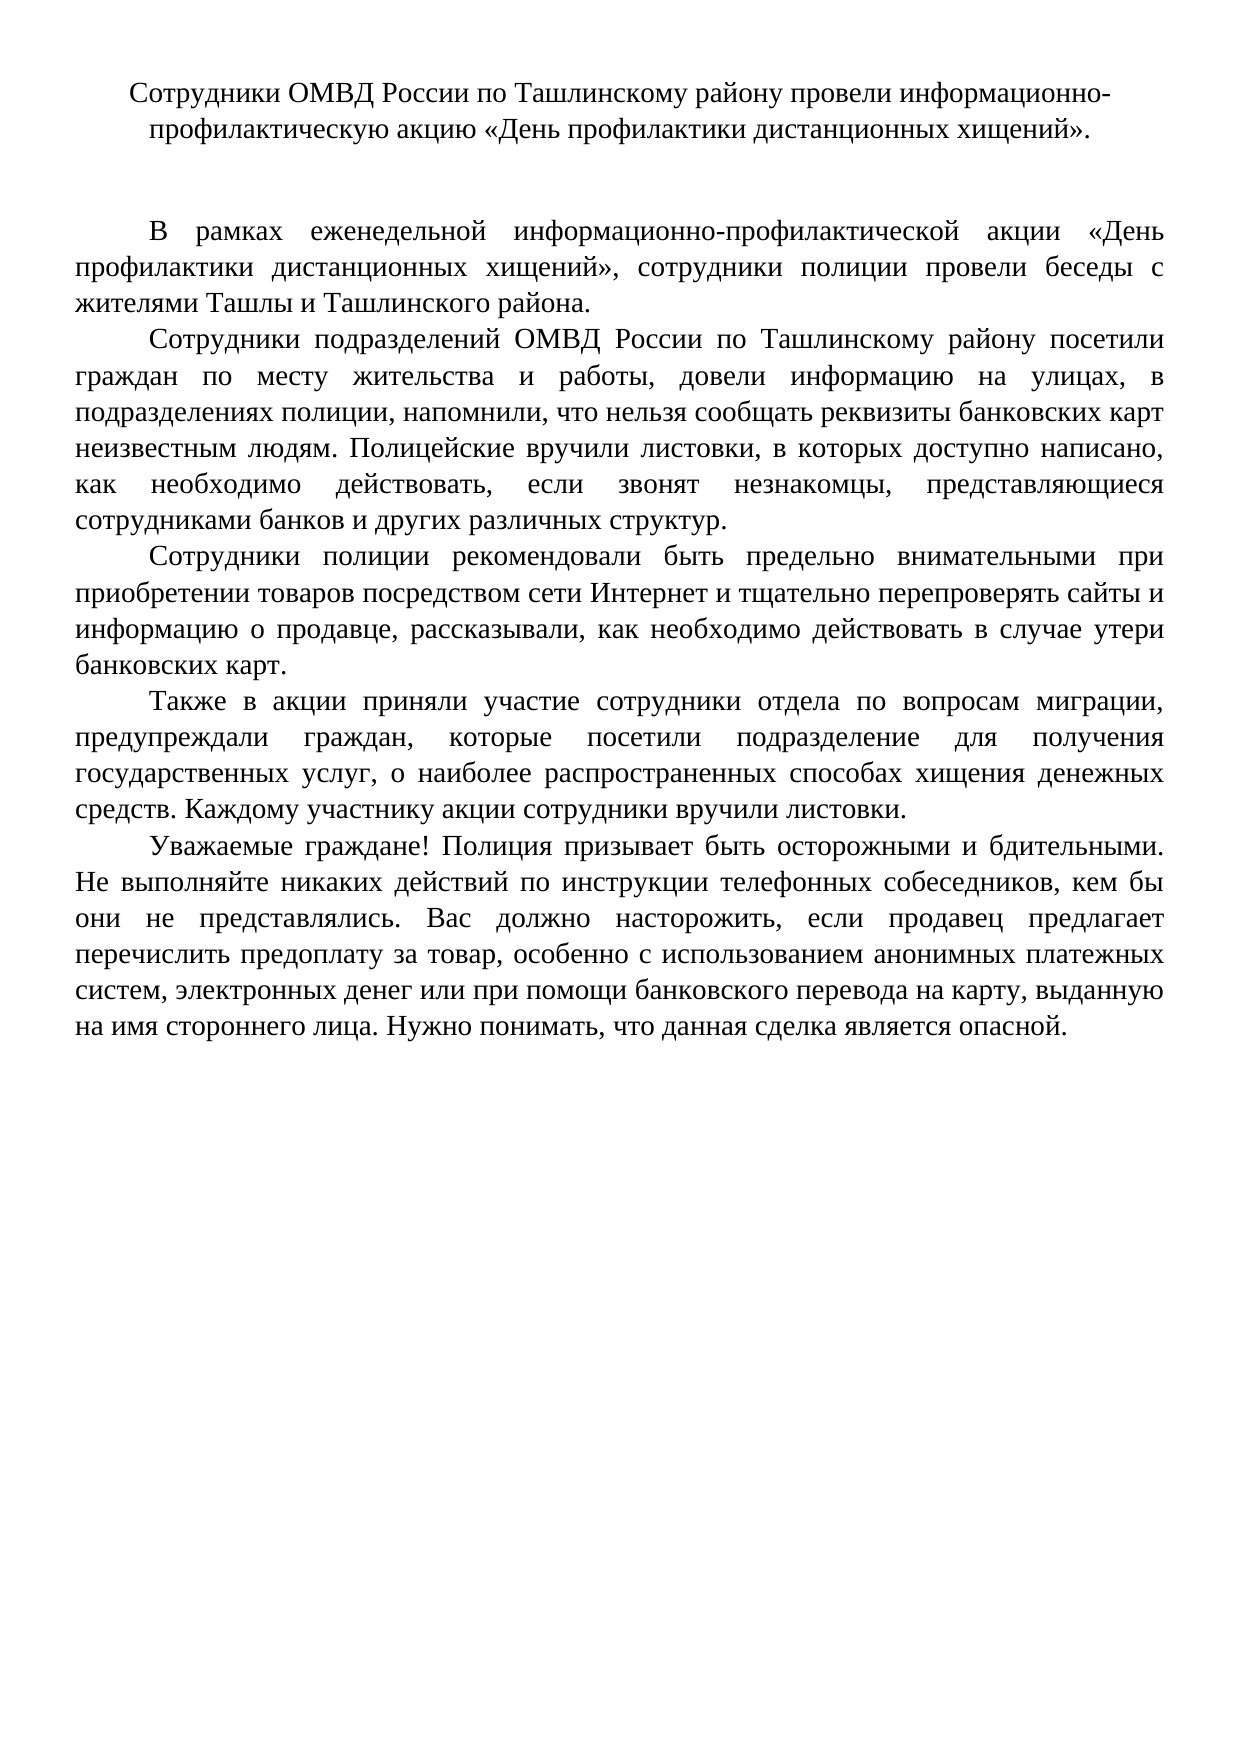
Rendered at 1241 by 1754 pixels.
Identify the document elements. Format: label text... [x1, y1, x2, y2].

text Также в акции приняли участие сотрудники отдела по вопросам миграции, предупреждали граждан, которые посетили подразделение для получения государственных услуг, о наиболее распространенных способах хищения денежных средств. Каждому участнику акции сотрудники вручили листовки. [75, 683, 1165, 825]
text Уважаемые граждане! Полиция призывает быть осторожными и бдительными. Не выполняйте никаких действий по инструкции телефонных собеседников, кем бы они не представлялись. Вас должно насторожить, если продавец предлагает перечислить предоплату за товар, особенно с использованием анонимных платежных систем, электронных денег или при помощи банковского перевода на карту, выданную на имя стороннего лица. Нужно понимать, что данная сделка является опасной. [75, 828, 1165, 1042]
text В рамках еженедельной информационно-профилактической акции «День профилактики дистанционных хищений», сотрудники полиции провели беседы с жителями Ташлы и Ташлинского района. [75, 213, 1165, 319]
text Сотрудники ОМВД России по Ташлинскому району провели информационно-профилактическую акцию «День профилактики дистанционных хищений». [75, 75, 1165, 211]
text Сотрудники полиции рекомендовали быть предельно внимательными при приобретении товаров посредством сети Интернет и тщательно перепроверять сайты и информацию о продавце, рассказывали, как необходимо действовать в случае утери банковских карт. [75, 538, 1165, 681]
text Сотрудники подразделений ОМВД России по Ташлинскому району посетили граждан по месту жительства и работы, довели информацию на улицах, в подразделениях полиции, напомнили, что нельзя сообщать реквизиты банковских карт неизвестным людям. Полицейские вручили листовки, в которых доступно написано, как необходимо действовать, если звонят незнакомцы, представляющиеся сотрудниками банков и других различных структур. [75, 322, 1165, 536]
